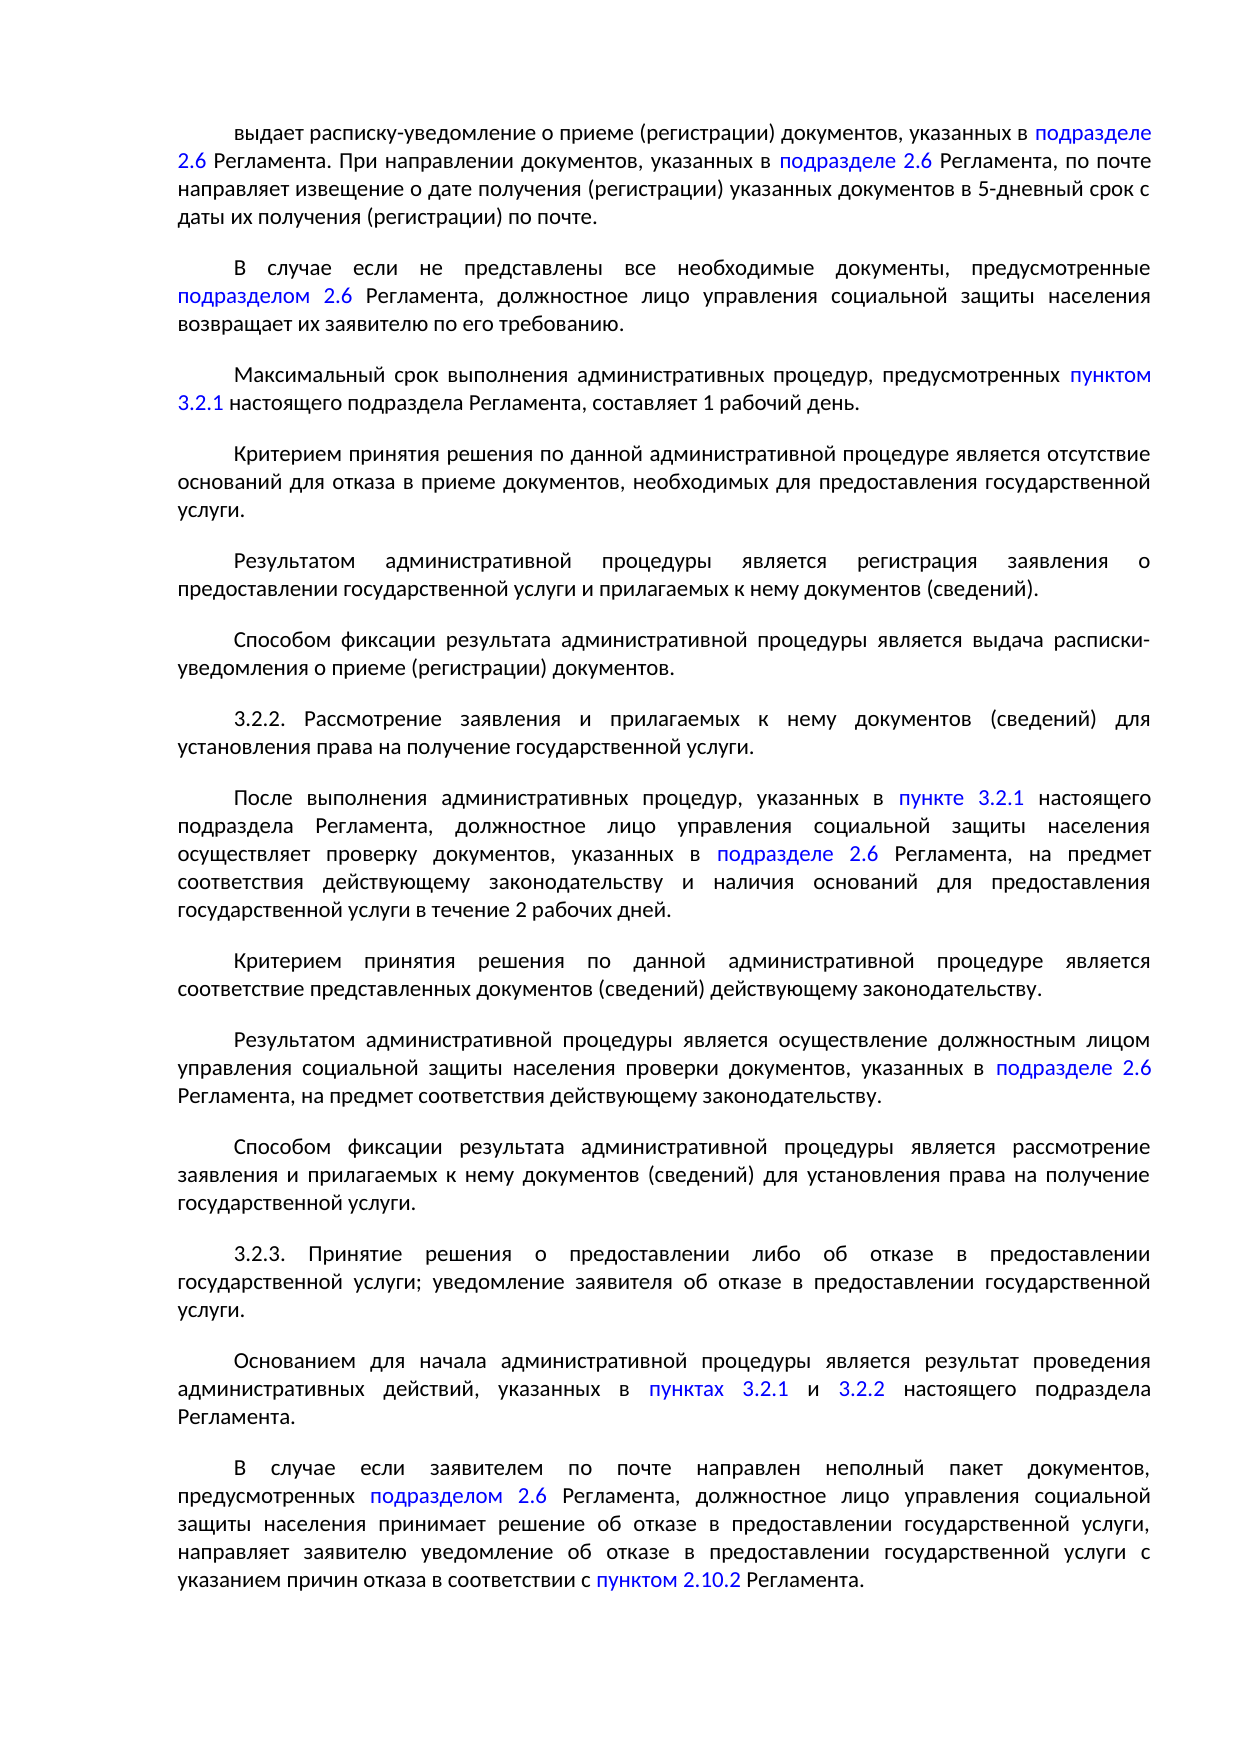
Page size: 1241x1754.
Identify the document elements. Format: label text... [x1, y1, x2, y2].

text Результатом административной процедуры является осуществление должностным лицом управления социальной защиты населения проверки документов, указанных в подразделе 2.6 Регламента, на предмет соответствия действующему законодательству. [177, 1025, 1152, 1109]
text 3.2.3. Принятие решения о предоставлении либо об отказе в предоставлении государственной услуги; уведомление заявителя об отказе в предоставлении государственной услуги. [177, 1239, 1152, 1323]
text После выполнения административных процедур, указанных в пункте 3.2.1 настоящего подраздела Регламента, должностное лицо управления социальной защиты населения осуществляет проверку документов, указанных в подразделе 2.6 Регламента, на предмет соответствия действующему законодательству и наличия оснований для предоставления государственной услуги в течение 2 рабочих дней. [177, 783, 1152, 923]
text Результатом административной процедуры является регистрация заявления о предоставлении государственной услуги и прилагаемых к нему документов (сведений). [177, 546, 1152, 602]
text 3.2.2. Рассмотрение заявления и прилагаемых к нему документов (сведений) для установления права на получение государственной услуги. [177, 704, 1152, 760]
text Способом фиксации результата административной процедуры является рассмотрение заявления и прилагаемых к нему документов (сведений) для установления права на получение государственной услуги. [177, 1132, 1152, 1216]
text Основанием для начала административной процедуры является результат проведения административных действий, указанных в пунктах 3.2.1 и 3.2.2 настоящего подраздела Регламента. [177, 1346, 1152, 1430]
text В случае если заявителем по почте направлен неполный пакет документов, предусмотренных подразделом 2.6 Регламента, должностное лицо управления социальной защиты населения принимает решение об отказе в предоставлении государственной услуги, направляет заявителю уведомление об отказе в предоставлении государственной услуги с указанием причин отказа в соответствии с пунктом 2.10.2 Регламента. [177, 1453, 1152, 1593]
text Критерием принятия решения по данной административной процедуре является соответствие представленных документов (сведений) действующему законодательству. [177, 946, 1152, 1002]
text Критерием принятия решения по данной административной процедуре является отсутствие оснований для отказа в приеме документов, необходимых для предоставления государственной услуги. [177, 439, 1152, 523]
text Максимальный срок выполнения административных процедур, предусмотренных пунктом 3.2.1 настоящего подраздела Регламента, составляет 1 рабочий день. [177, 360, 1152, 416]
text Способом фиксации результата административной процедуры является выдача расписки-уведомления о приеме (регистрации) документов. [177, 625, 1152, 681]
text выдает расписку-уведомление о приеме (регистрации) документов, указанных в подразделе 2.6 Регламента. При направлении документов, указанных в подразделе 2.6 Регламента, по почте направляет извещение о дате получения (регистрации) указанных документов в 5-дневный срок с даты их получения (регистрации) по почте. [177, 118, 1152, 230]
text В случае если не представлены все необходимые документы, предусмотренные подразделом 2.6 Регламента, должностное лицо управления социальной защиты населения возвращает их заявителю по его требованию. [177, 253, 1152, 337]
